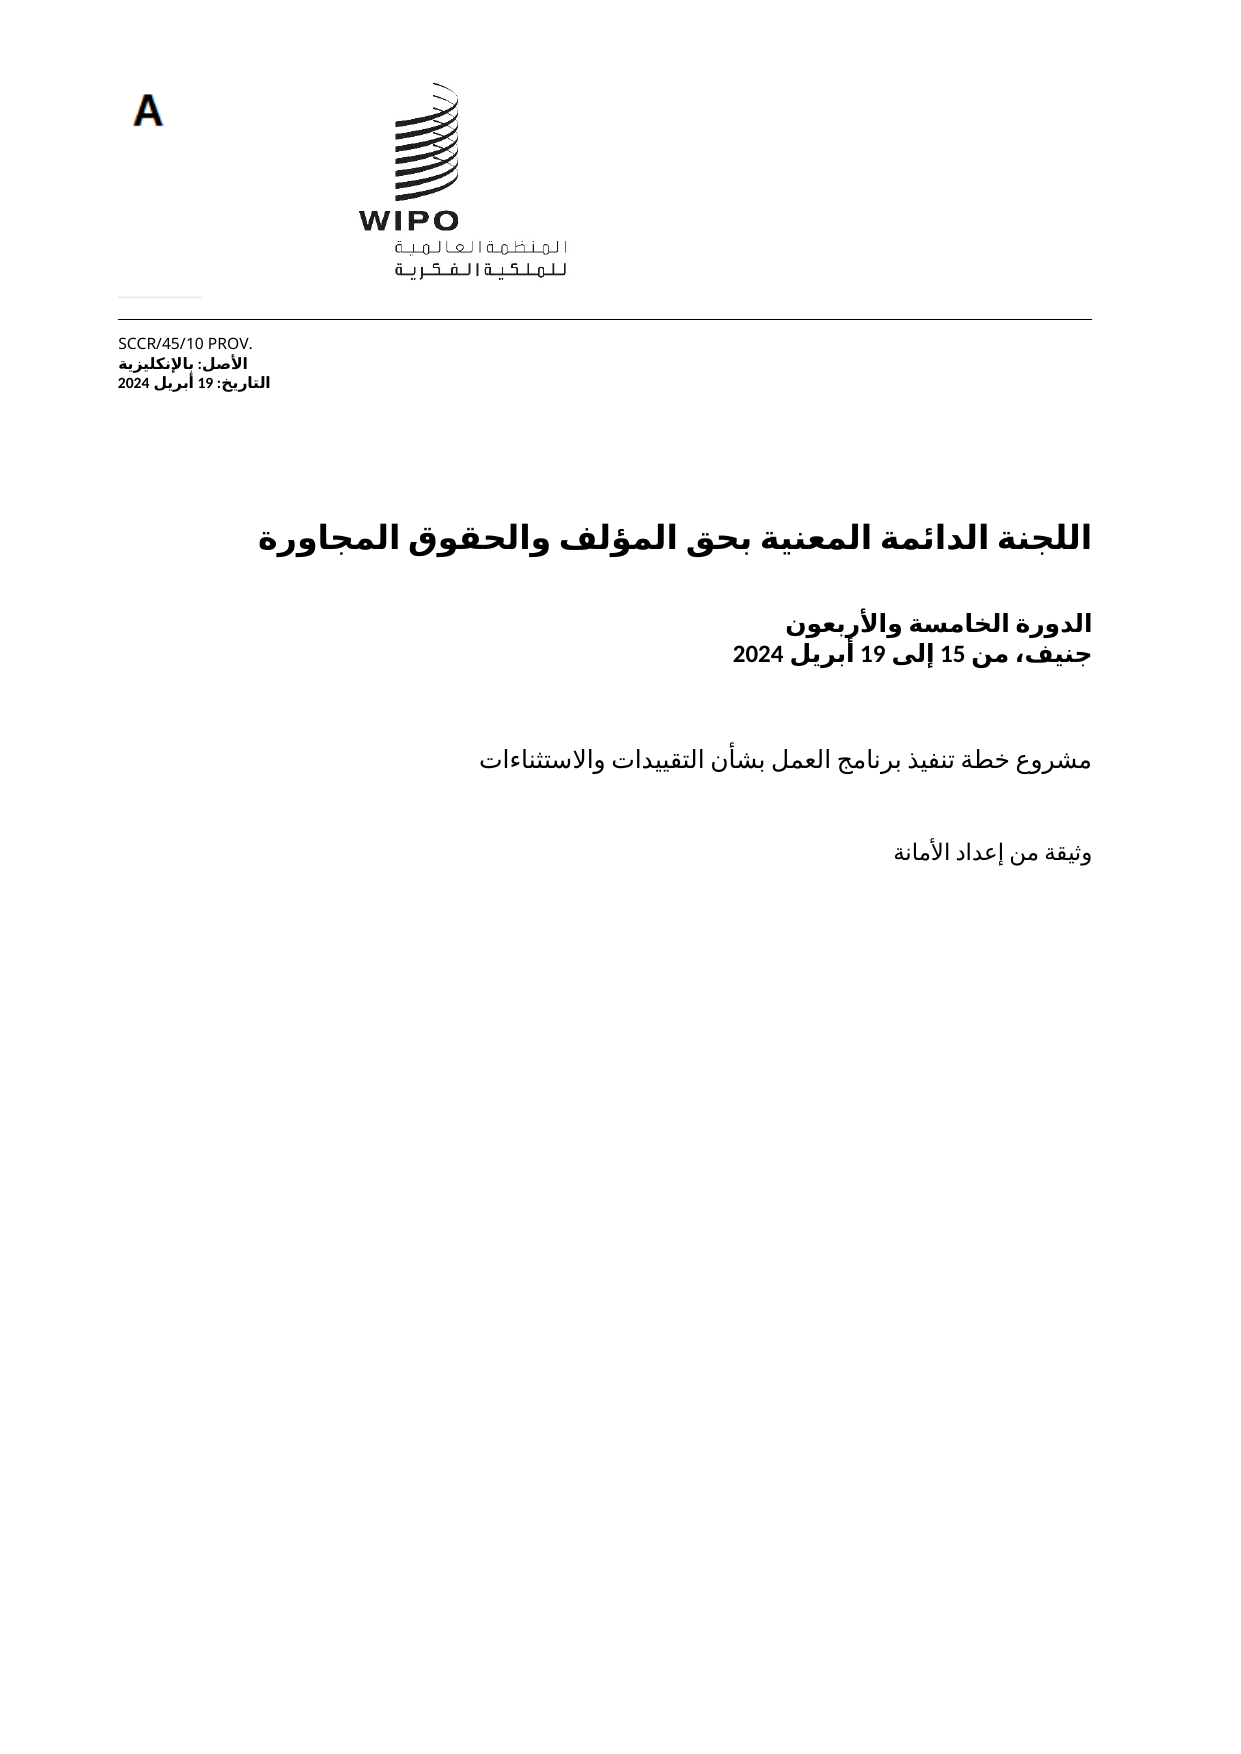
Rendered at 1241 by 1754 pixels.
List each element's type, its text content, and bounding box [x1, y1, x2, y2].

text وثيقة من إعداد الأمانة [118, 838, 1092, 866]
text الأصل: بالإنكليزية [118, 354, 1092, 373]
text sccr/45/10 prov. [118, 333, 1092, 354]
picture [118, 79, 203, 299]
text التاريخ: 19 أبريل 2024 [118, 373, 1092, 392]
text مشروع خطة تنفيذ برنامج العمل بشأن التقييدات والاستثناءات [118, 744, 1092, 801]
text الدورة الخامسة والأربعون [118, 608, 1092, 638]
text جنيف، من 15 إلى 19 أبريل 2024 [118, 638, 1092, 669]
picture [356, 79, 574, 287]
subtitle اللجنة الدائمة المعنية بحق المؤلف والحقوق المجاورة [118, 517, 1092, 558]
